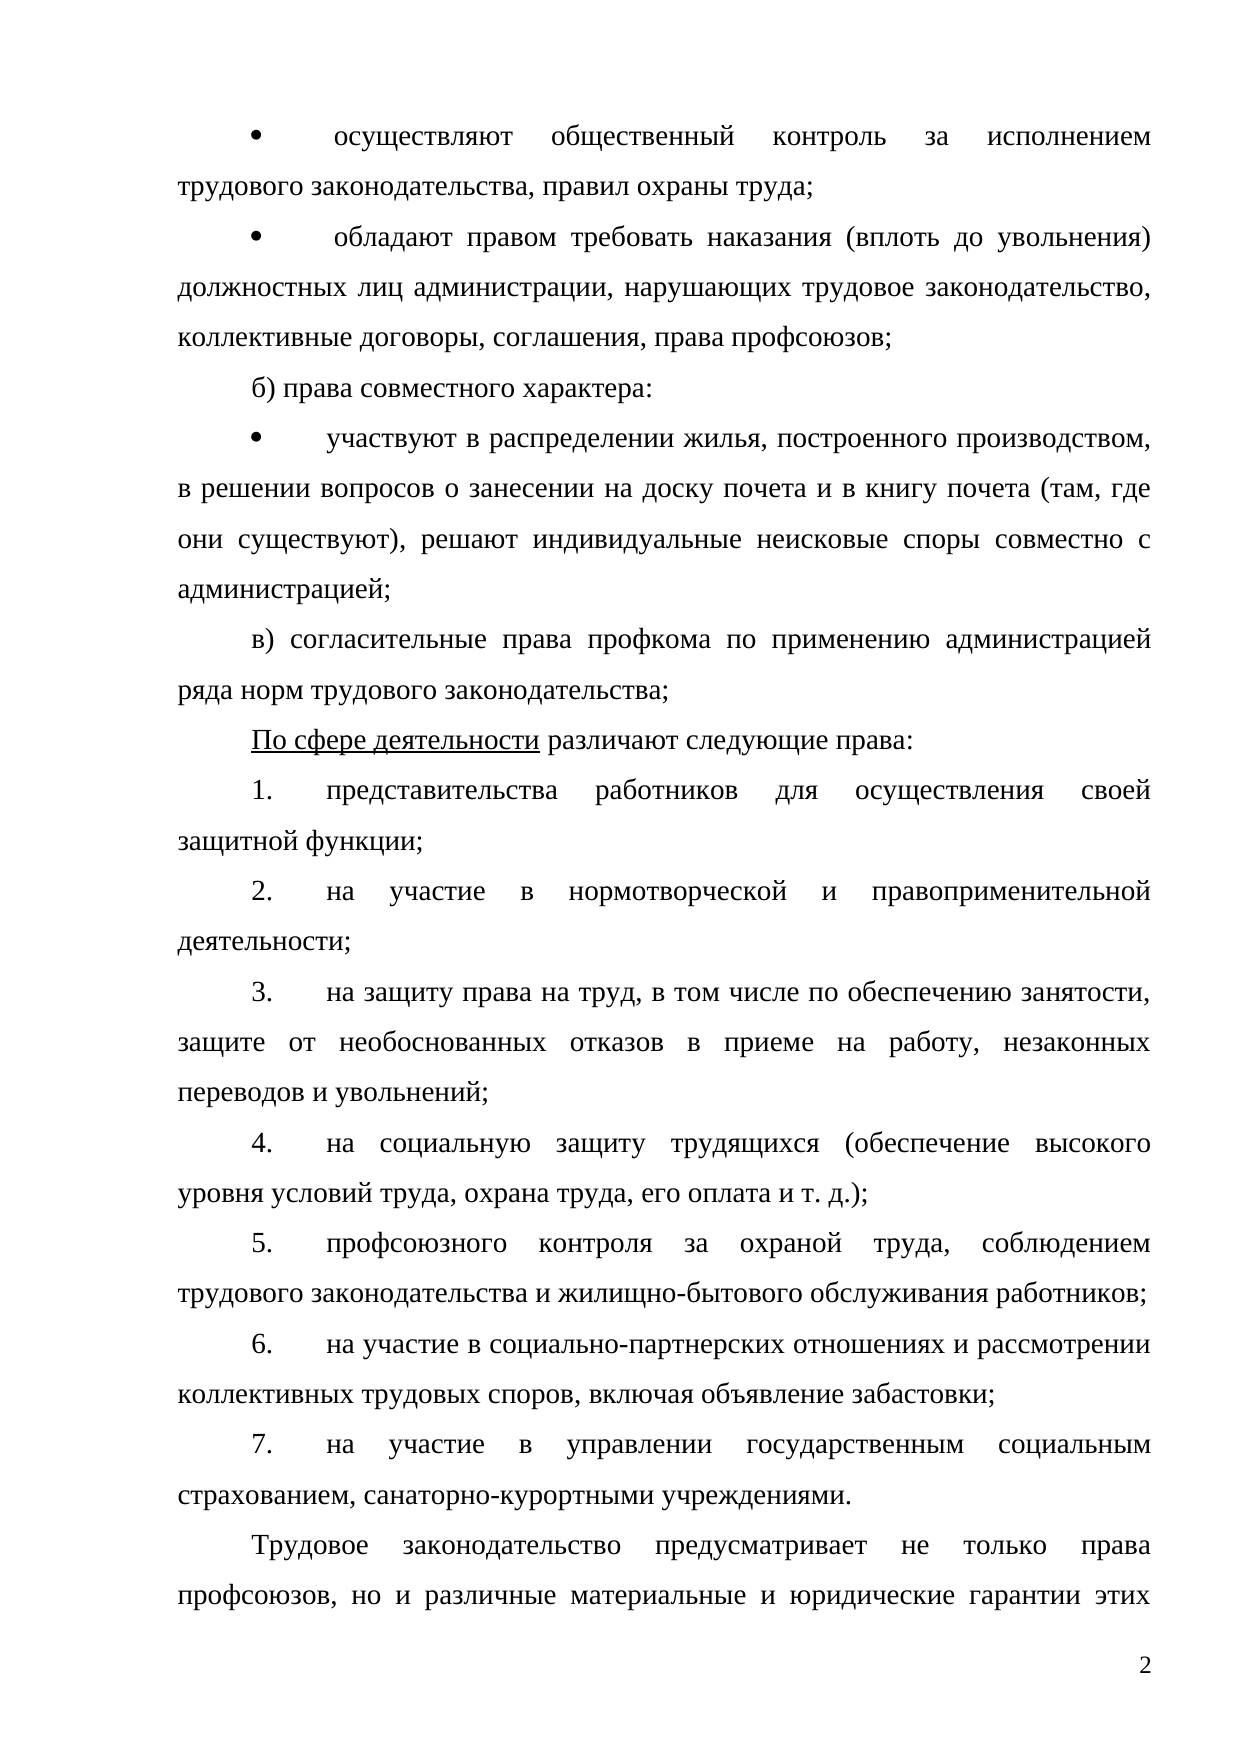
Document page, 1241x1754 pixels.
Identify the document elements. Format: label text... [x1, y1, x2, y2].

text б) права совместного характера: [177, 370, 1152, 403]
list на участие в управлении государственным социальным страхованием, санаторно-курортными учреждениями. [177, 1427, 1152, 1510]
list на участие в социально-партнерских отношениях и рассмотрении коллективных трудовых споров, включая объявление забастовки; [177, 1326, 1152, 1410]
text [177, 1527, 1152, 1611]
text По сфере деятельности различают следующие права: [177, 722, 1152, 756]
list профсоюзного контроля за охраной труда, соблюдением трудового законодательства и жилищно-бытового обслуживания работников; [177, 1225, 1152, 1309]
list на социальную защиту трудящихся (обеспечение высокого уровня условий труда, охрана труда, его оплата и т. д.); [177, 1125, 1152, 1208]
text в) согласительные права профкома по применению администрацией ряда норм трудового законодательства; [177, 622, 1152, 705]
list осуществляют общественный контроль за исполнением трудового законодательства, правил охраны труда; [177, 118, 1152, 202]
list участвуют в распределении жилья, построенного производством, в решении вопросов о занесении на доску почета и в книгу почета (там, где они существуют), решают индивидуальные неисковые споры совместно с администрацией; [177, 420, 1152, 605]
list на участие в нормотворческой и правоприменительной деятельности; [177, 873, 1152, 957]
list представительства работников для осуществления своей защитной функции; [177, 772, 1152, 856]
list на защиту права на труд, в том числе по обеспечению занятости, защите от необоснованных отказов в приеме на работу, незаконных переводов и увольнений; [177, 974, 1152, 1108]
list обладают правом требовать наказания (вплоть до увольнения) должностных лиц администрации, нарушающих трудовое законодательство, коллективные договоры, соглашения, права профсоюзов; [177, 219, 1152, 353]
